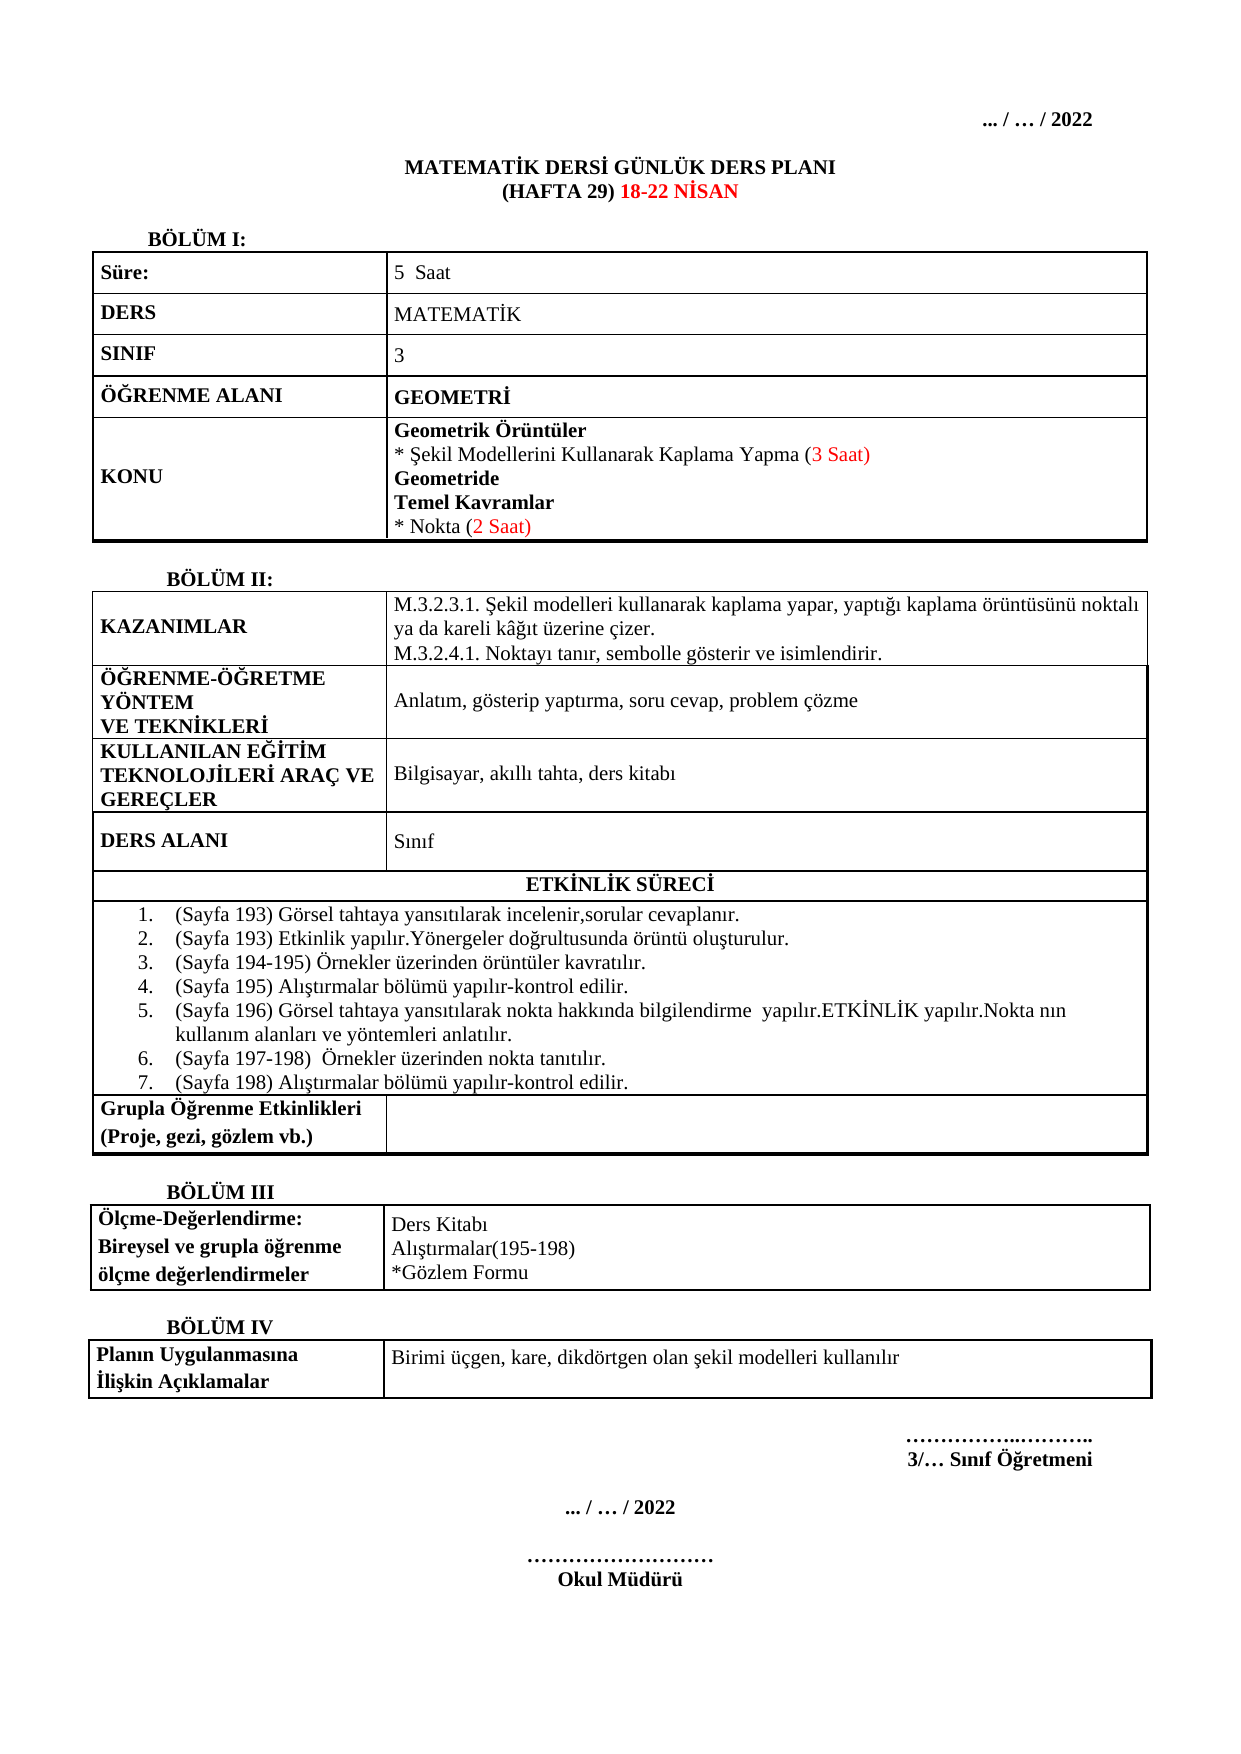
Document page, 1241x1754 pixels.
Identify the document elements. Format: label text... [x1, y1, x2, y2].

text ……………..……….. [148, 1423, 1092, 1447]
table_cell Anlatım, gösterip yaptırma, soru cevap, problem çözme [387, 666, 1146, 738]
table_header Ölçme-Değerlendirme: Bireysel ve grupla öğrenme ölçme değerlendirmeler [92, 1206, 383, 1289]
text 3/… Sınıf Öğretmeni [148, 1447, 1092, 1471]
text ... / … / 2022 [148, 107, 1092, 131]
text ... / … / 2022 [148, 1495, 1092, 1519]
table_cell 3 [388, 335, 1146, 375]
table_header Süre: [94, 253, 386, 292]
table_cell Sınıf [387, 813, 1146, 870]
table_header Birimi üçgen, kare, dikdörtgen olan şekil modelleri kullanılır [385, 1341, 1150, 1397]
table_cell SINIF [94, 335, 386, 375]
table_cell Bilgisayar, akıllı tahta, ders kitabı [387, 739, 1146, 811]
table_header M.3.2.3.1. Şekil modelleri kullanarak kaplama yapar, yaptığı kaplama örüntüsünü noktalı ya da kareli kâğıt üzerine çizer. M.3.2.4.1. Noktayı tanır, sembolle gösterir ve isimlendirir. [387, 592, 1147, 664]
text Okul Müdürü [148, 1567, 1092, 1591]
table_cell ÖĞRENME-ÖĞRETME YÖNTEM VE TEKNİKLERİ [93, 666, 386, 738]
subtitle BÖLÜM IV [148, 1315, 1092, 1339]
table_cell ETKİNLİK SÜRECİ [94, 872, 1146, 899]
table_cell [387, 1096, 1146, 1151]
text (HAFTA 29) 18-22 NİSAN [148, 179, 1092, 203]
text ……………………… [148, 1543, 1092, 1567]
table_cell ÖĞRENME ALANI [94, 377, 386, 417]
table_header 5 Saat [388, 253, 1146, 292]
table_header Planın Uygulanmasına İlişkin Açıklamalar [90, 1341, 383, 1397]
table_cell GEOMETRİ [388, 377, 1146, 417]
table_cell KULLANILAN EĞİTİM TEKNOLOJİLERİ ARAÇ VE GEREÇLER [93, 739, 386, 811]
table_header Ders Kitabı Alıştırmalar(195-198) *Gözlem Formu [385, 1206, 1149, 1289]
table_cell Grupla Öğrenme Etkinlikleri (Proje, gezi, gözlem vb.) [94, 1096, 386, 1151]
subtitle BÖLÜM III [148, 1180, 1092, 1204]
table_cell MATEMATİK [388, 294, 1146, 334]
table_header KAZANIMLAR [93, 592, 386, 664]
table_cell Geometrik Örüntüler * Şekil Modellerini Kullanarak Kaplama Yapma (3 Saat) Geometride Temel Kavramlar * Nokta (2 Saat) [388, 418, 1146, 538]
text MATEMATİK DERSİ GÜNLÜK DERS PLANI [148, 155, 1092, 179]
table_cell DERS [94, 294, 386, 334]
table_cell (Sayfa 193) Görsel tahtaya yansıtılarak incelenir,sorular cevaplanır. (Sayfa 193) Etkinlik yapılır.Yönergeler doğrultusunda örüntü oluşturulur. (Sayfa 194-195) Örnekler üzerinden örüntüler kavratılır. (Sayfa 195) Alıştırmalar bölümü yapılır-kontrol edilir. (Sayfa 196) Görsel tahtaya yansıtılarak nokta hakkında bilgilendirme yapılır.ETKİNLİK yapılır.Nokta nın kullanım alanları ve yöntemleri anlatılır. (Sayfa 197-198) Örnekler üzerinden nokta tanıtılır. (Sayfa 198) Alıştırmalar bölümü yapılır-kontrol edilir. [94, 902, 1146, 1094]
text BÖLÜM II: [148, 567, 1092, 591]
table_cell DERS ALANI [94, 813, 386, 870]
table_cell KONU [94, 418, 386, 538]
text BÖLÜM I: [148, 227, 1092, 251]
